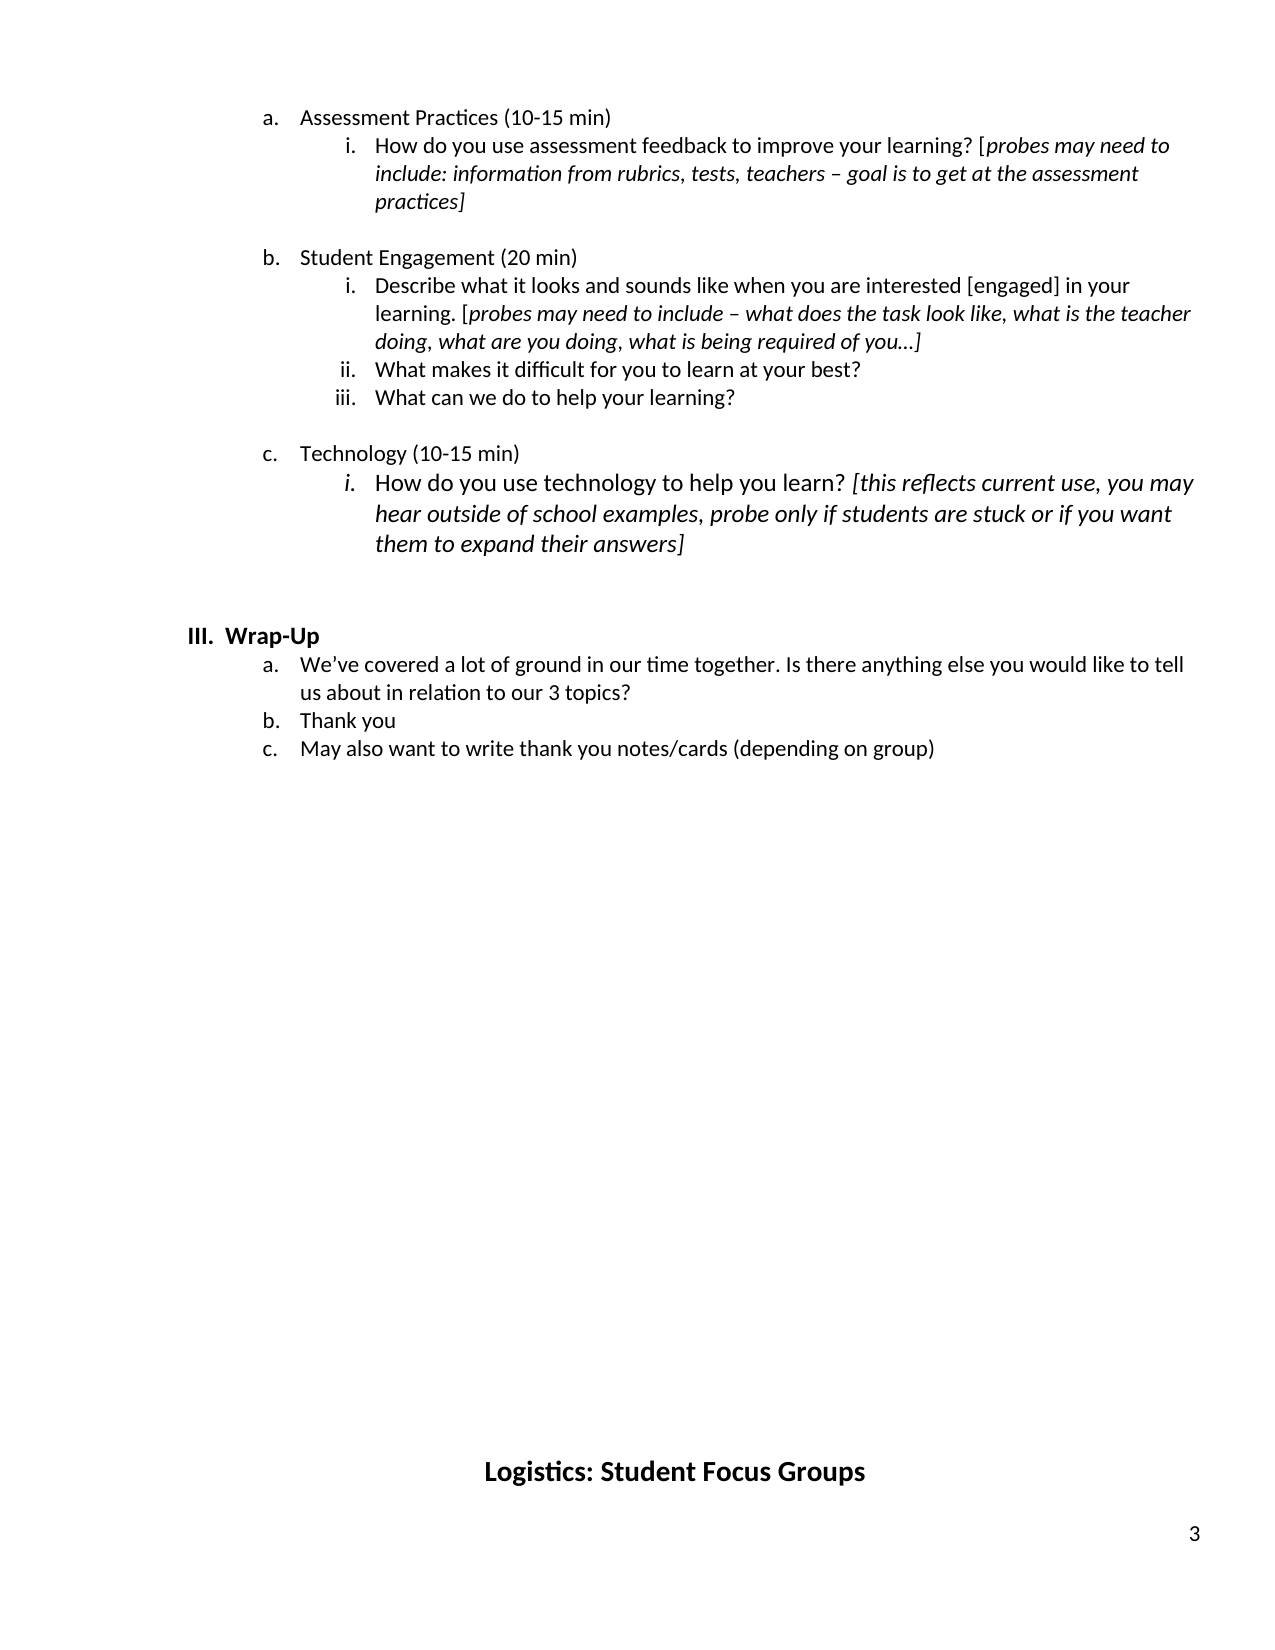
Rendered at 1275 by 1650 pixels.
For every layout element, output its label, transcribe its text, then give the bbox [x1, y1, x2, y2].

list How do you use technology to help you learn? [this reflects current use, you may hear outside of school examples, probe only if students are stuck or if you want them to expand their answers] [356, 467, 1200, 559]
list Assessment Practices (10-15 min) [262, 103, 1200, 131]
text Logistics: Student Focus Groups [150, 1453, 1200, 1489]
list Student Engagement (20 min) [262, 243, 1200, 271]
list May also want to write thank you notes/cards (depending on group) [262, 734, 1200, 763]
list Describe what it looks and sounds like when you are interested [engaged] in your learning. [probes may need to include – what does the task look like, what is the teacher doing, what are you doing, what is being required of you…] [356, 271, 1200, 355]
list What can we do to help your learning? [356, 383, 1200, 411]
list Thank you [262, 707, 1200, 734]
list Wrap-Up [187, 620, 1200, 651]
list Technology (10-15 min) [262, 439, 1200, 467]
list We’ve covered a lot of ground in our time together. Is there anything else you would like to tell us about in relation to our 3 topics? [262, 651, 1200, 707]
list What makes it difficult for you to learn at your best? [356, 355, 1200, 383]
list How do you use assessment feedback to improve your learning? [probes may need to include: information from rubrics, tests, teachers – goal is to get at the assessment practices] [356, 131, 1200, 215]
